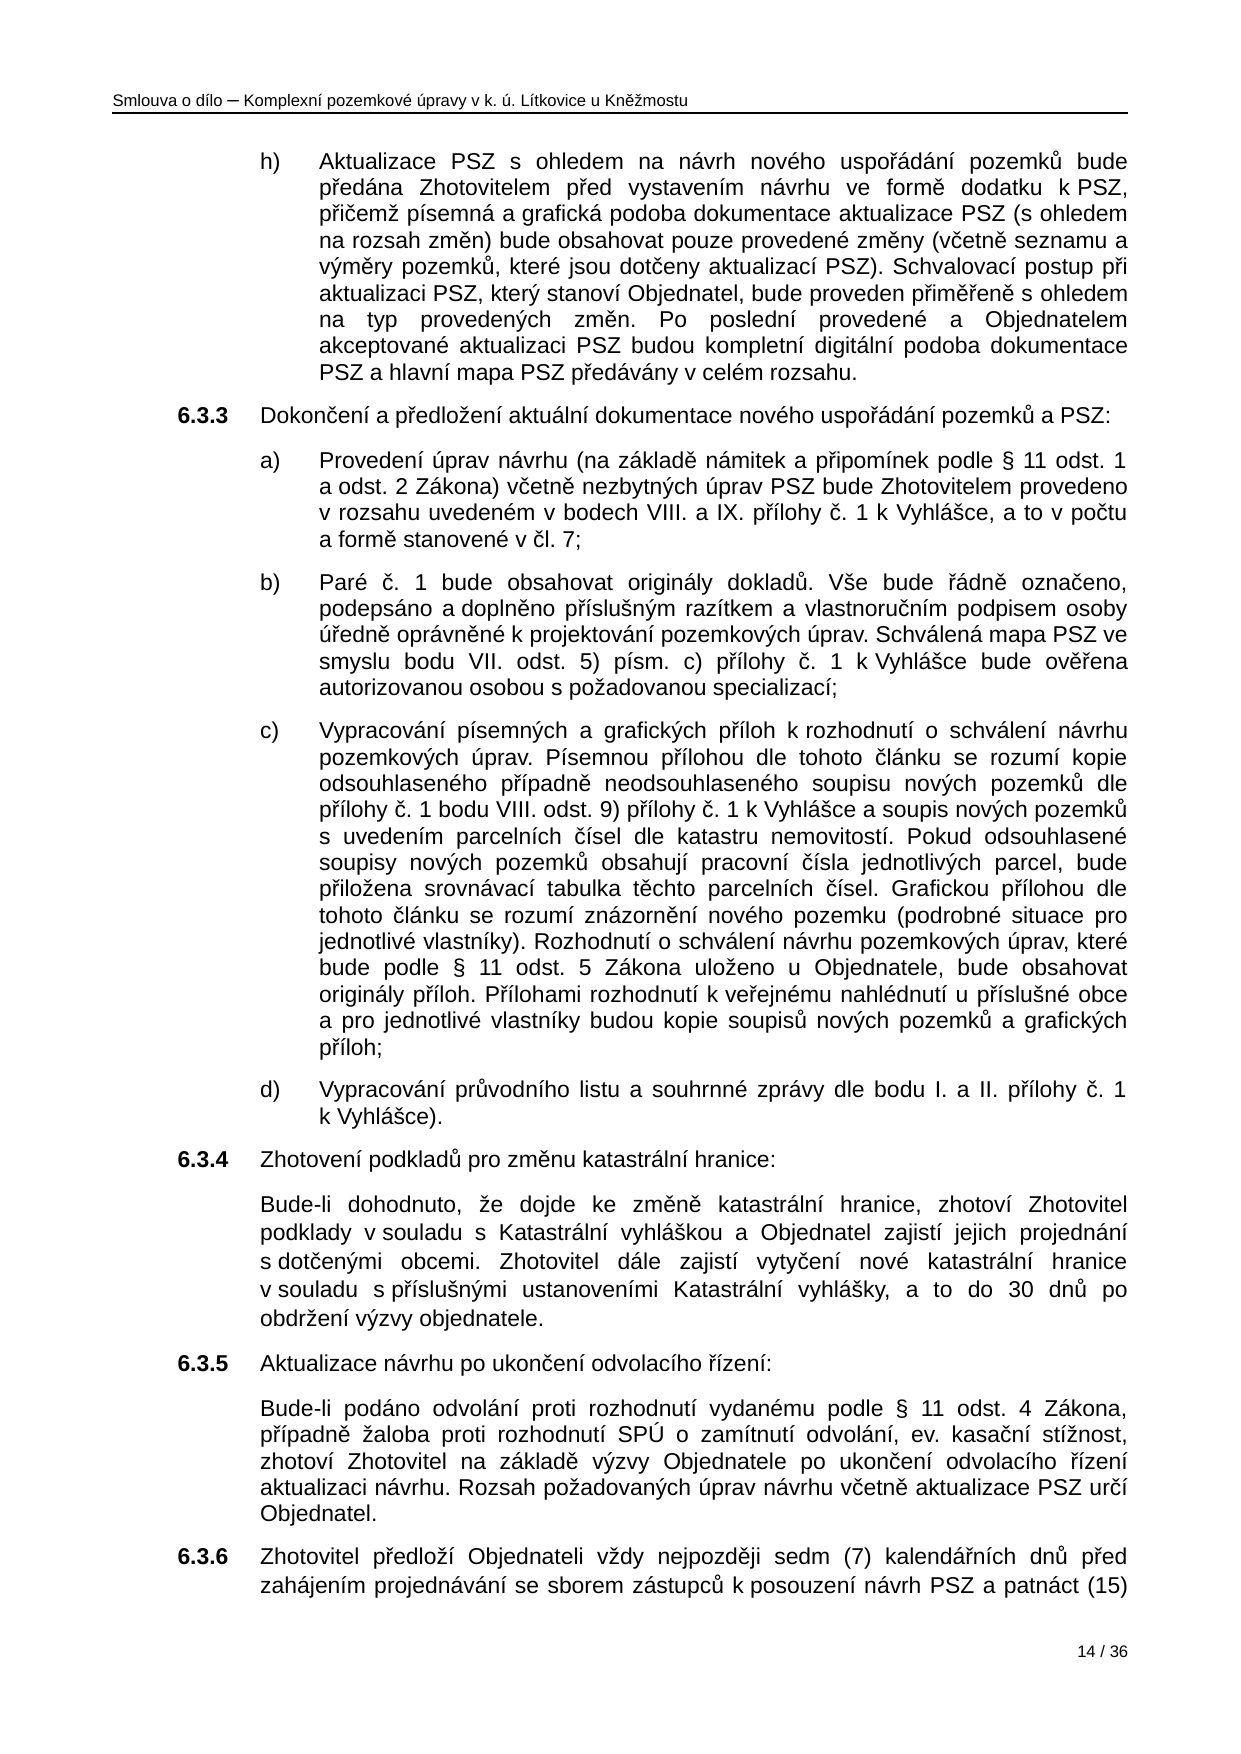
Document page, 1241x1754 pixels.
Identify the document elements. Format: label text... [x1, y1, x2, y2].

list Bude-li dohodnuto, že dojde ke změně katastrální hranice, zhotoví Zhotovitel podklady v souladu s Katastrální vyhláškou a Objednatel zajistí jejich projednání s dotčenými obcemi. Zhotovitel dále zajistí vytyčení nové katastrální hranice v souladu s příslušnými ustanoveními Katastrální vyhlášky, a to do 30 dnů po obdržení výzvy objednatele. [260, 1191, 1128, 1331]
list Paré č. 1 bude obsahovat originály dokladů. Vše bude řádně označeno, podepsáno a doplněno příslušným razítkem a vlastnoručním podpisem osoby úředně oprávněné k projektování pozemkových úprav. Schválená mapa PSZ ve smyslu bodu VII. odst. 5) písm. c) přílohy č. 1 k Vyhlášce bude ověřena autorizovanou osobou s požadovanou specializací; [260, 569, 1128, 701]
list Vypracování písemných a grafických příloh k rozhodnutí o schválení návrhu pozemkových úprav. Písemnou přílohou dle tohoto článku se rozumí kopie odsouhlaseného případně neodsouhlaseného soupisu nových pozemků dle přílohy č. 1 bodu VIII. odst. 9) přílohy č. 1 k Vyhlášce a soupis nových pozemků s uvedením parcelních čísel dle katastru nemovitostí. Pokud odsouhlasené soupisy nových pozemků obsahují pracovní čísla jednotlivých parcel, bude přiložena srovnávací tabulka těchto parcelních čísel. Grafickou přílohou dle tohoto článku se rozumí znázornění nového pozemku (podrobné situace pro jednotlivé vlastníky). Rozhodnutí o schválení návrhu pozemkových úprav, které bude podle § 11 odst. 5 Zákona uloženo u Objednatele, bude obsahovat originály příloh. Přílohami rozhodnutí k veřejnému nahlédnutí u příslušné obce a pro jednotlivé vlastníky budou kopie soupisů nových pozemků a grafických příloh; [260, 717, 1128, 1060]
list Aktualizace PSZ s ohledem na návrh nového uspořádání pozemků bude předána Zhotovitelem před vystavením návrhu ve formě dodatku k PSZ, přičemž písemná a grafická podoba dokumentace aktualizace PSZ (s ohledem na rozsah změn) bude obsahovat pouze provedené změny (včetně seznamu a výměry pozemků, které jsou dotčeny aktualizací PSZ). Schvalovací postup při aktualizaci PSZ, který stanoví Objednatel, bude proveden přiměřeně s ohledem na typ provedených změn. Po poslední provedené a Objednatelem akceptované aktualizaci PSZ budou kompletní digitální podoba dokumentace PSZ a hlavní mapa PSZ předávány v celém rozsahu. [260, 148, 1128, 385]
text Zhotovení podkladů pro změnu katastrální hranice: [177, 1146, 1128, 1172]
list Bude-li podáno odvolání proti rozhodnutí vydanému podle § 11 odst. 4 Zákona, případně žaloba proti rozhodnutí SPÚ o zamítnutí odvolání, ev. kasační stížnost, zhotoví Zhotovitel na základě výzvy Objednatele po ukončení odvolacího řízení aktualizaci návrhu. Rozsah požadovaných úprav návrhu včetně aktualizace PSZ určí Objednatel. [260, 1395, 1128, 1527]
text Dokončení a předložení aktuální dokumentace nového uspořádání pozemků a PSZ: [177, 402, 1128, 428]
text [177, 1543, 1128, 1598]
list Provedení úprav návrhu (na základě námitek a připomínek podle § 11 odst. 1 a odst. 2 Zákona) včetně nezbytných úprav PSZ bude Zhotovitelem provedeno v rozsahu uvedeném v bodech VIII. a IX. přílohy č. 1 k Vyhlášce, a to v počtu a formě stanovené v čl. 7; [260, 447, 1128, 552]
text Aktualizace návrhu po ukončení odvolacího řízení: [177, 1350, 1128, 1376]
list Vypracování průvodního listu a souhrnné zprávy dle bodu I. a II. přílohy č. 1 k Vyhlášce). [260, 1076, 1128, 1129]
